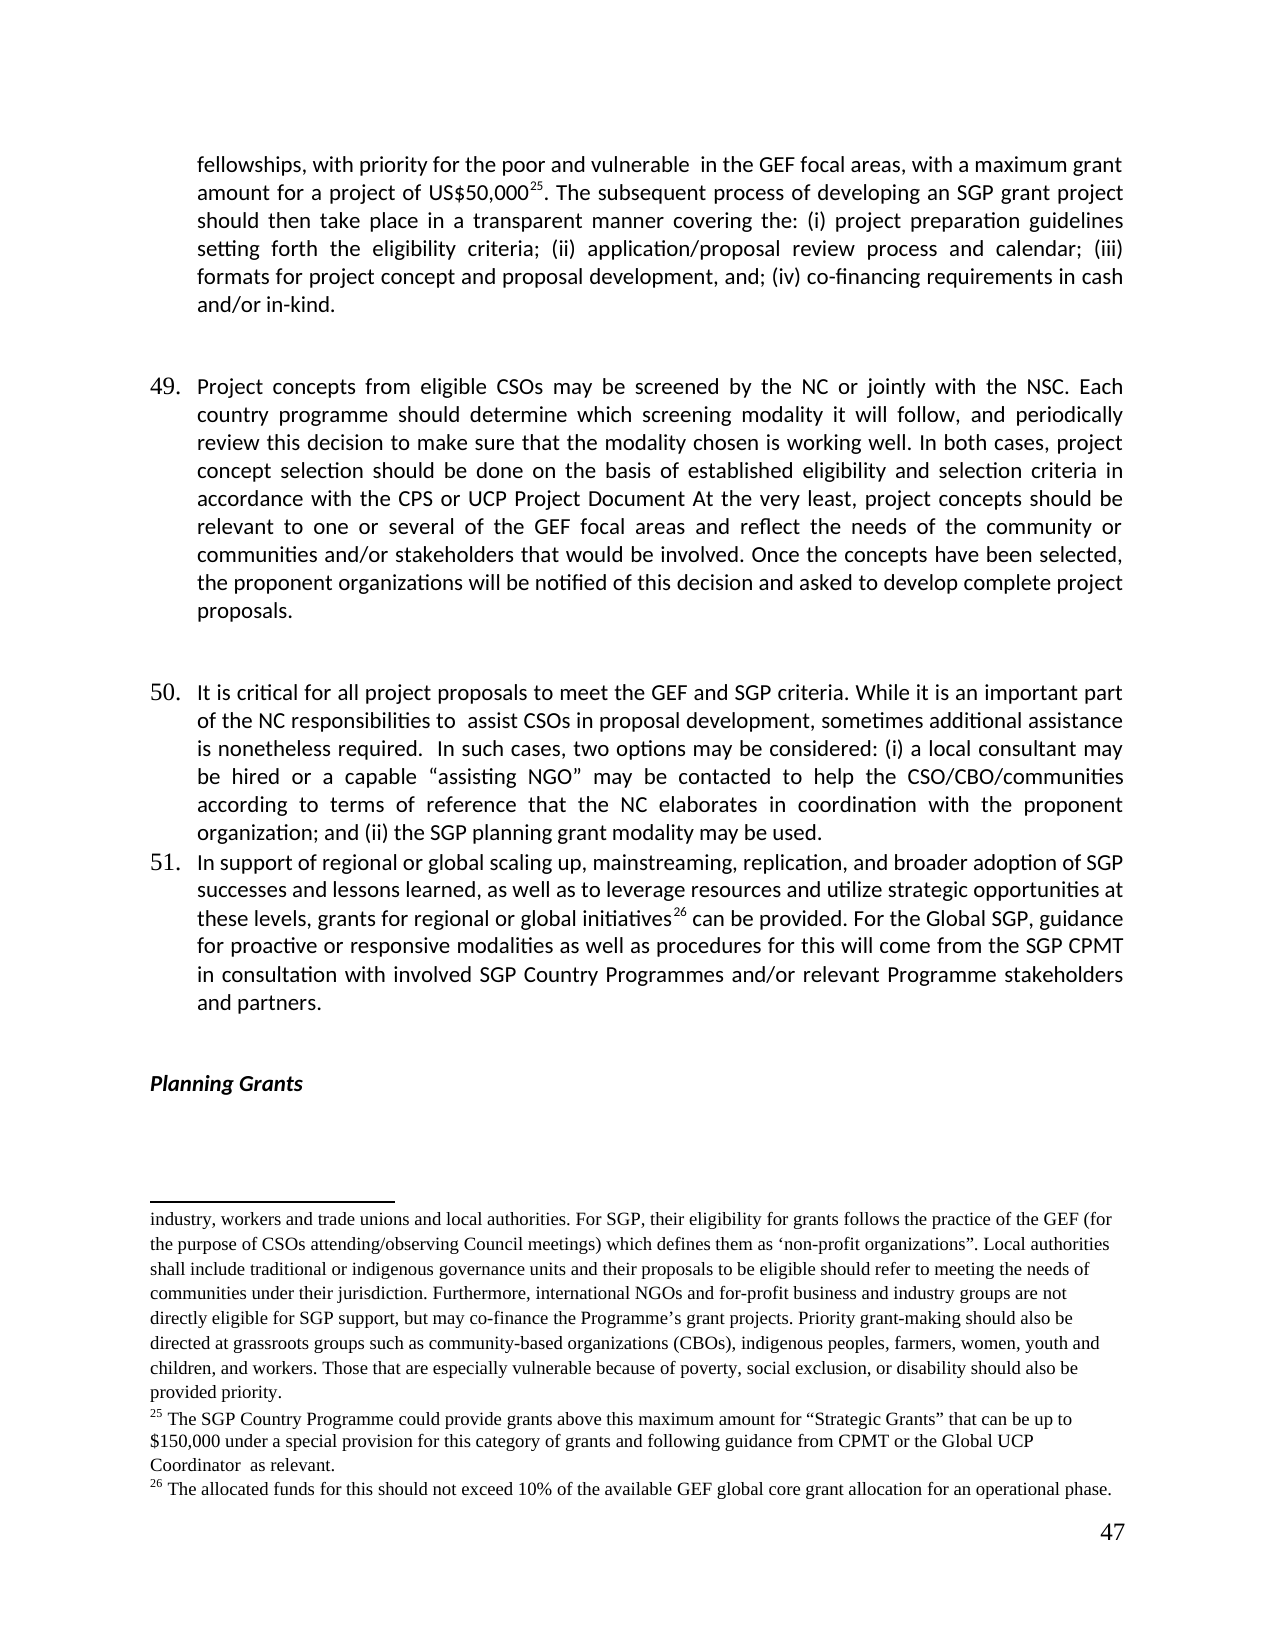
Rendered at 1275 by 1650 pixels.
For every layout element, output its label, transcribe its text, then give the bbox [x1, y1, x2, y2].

list Project concepts from eligible CSOs may be screened by the NC or jointly with the NSC. Each country programme should determine which screening modality it will follow, and periodically review this decision to make sure that the modality chosen is working well. In both cases, project concept selection should be done on the basis of established eligibility and selection criteria in accordance with the CPS or UCP Project Document At the very least, project concepts should be relevant to one or several of the GEF focal areas and reflect the needs of the community or communities and/or stakeholders that would be involved. Once the concepts have been selected, the proponent organizations will be notified of this decision and asked to develop complete project proposals. [150, 371, 1125, 624]
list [150, 150, 1125, 318]
list It is critical for all project proposals to meet the GEF and SGP criteria. While it is an important part of the NC responsibilities to assist CSOs in proposal development, sometimes additional assistance is nonetheless required. In such cases, two options may be considered: (i) a local consultant may be hired or a capable “assisting NGO” may be contacted to help the CSO/CBO/communities according to terms of reference that the NC elaborates in coordination with the proponent organization; and (ii) the SGP planning grant modality may be used. [150, 677, 1125, 847]
text Planning Grants [150, 1069, 1125, 1097]
list In support of regional or global scaling up, mainstreaming, replication, and broader adoption of SGP successes and lessons learned, as well as to leverage resources and utilize strategic opportunities at these levels, grants for regional or global initiatives can be provided. For the Global SGP, guidance for proactive or responsive modalities as well as procedures for this will come from the SGP CPMT in consultation with involved SGP Country Programmes and/or relevant Programme stakeholders and partners. [150, 847, 1125, 1016]
